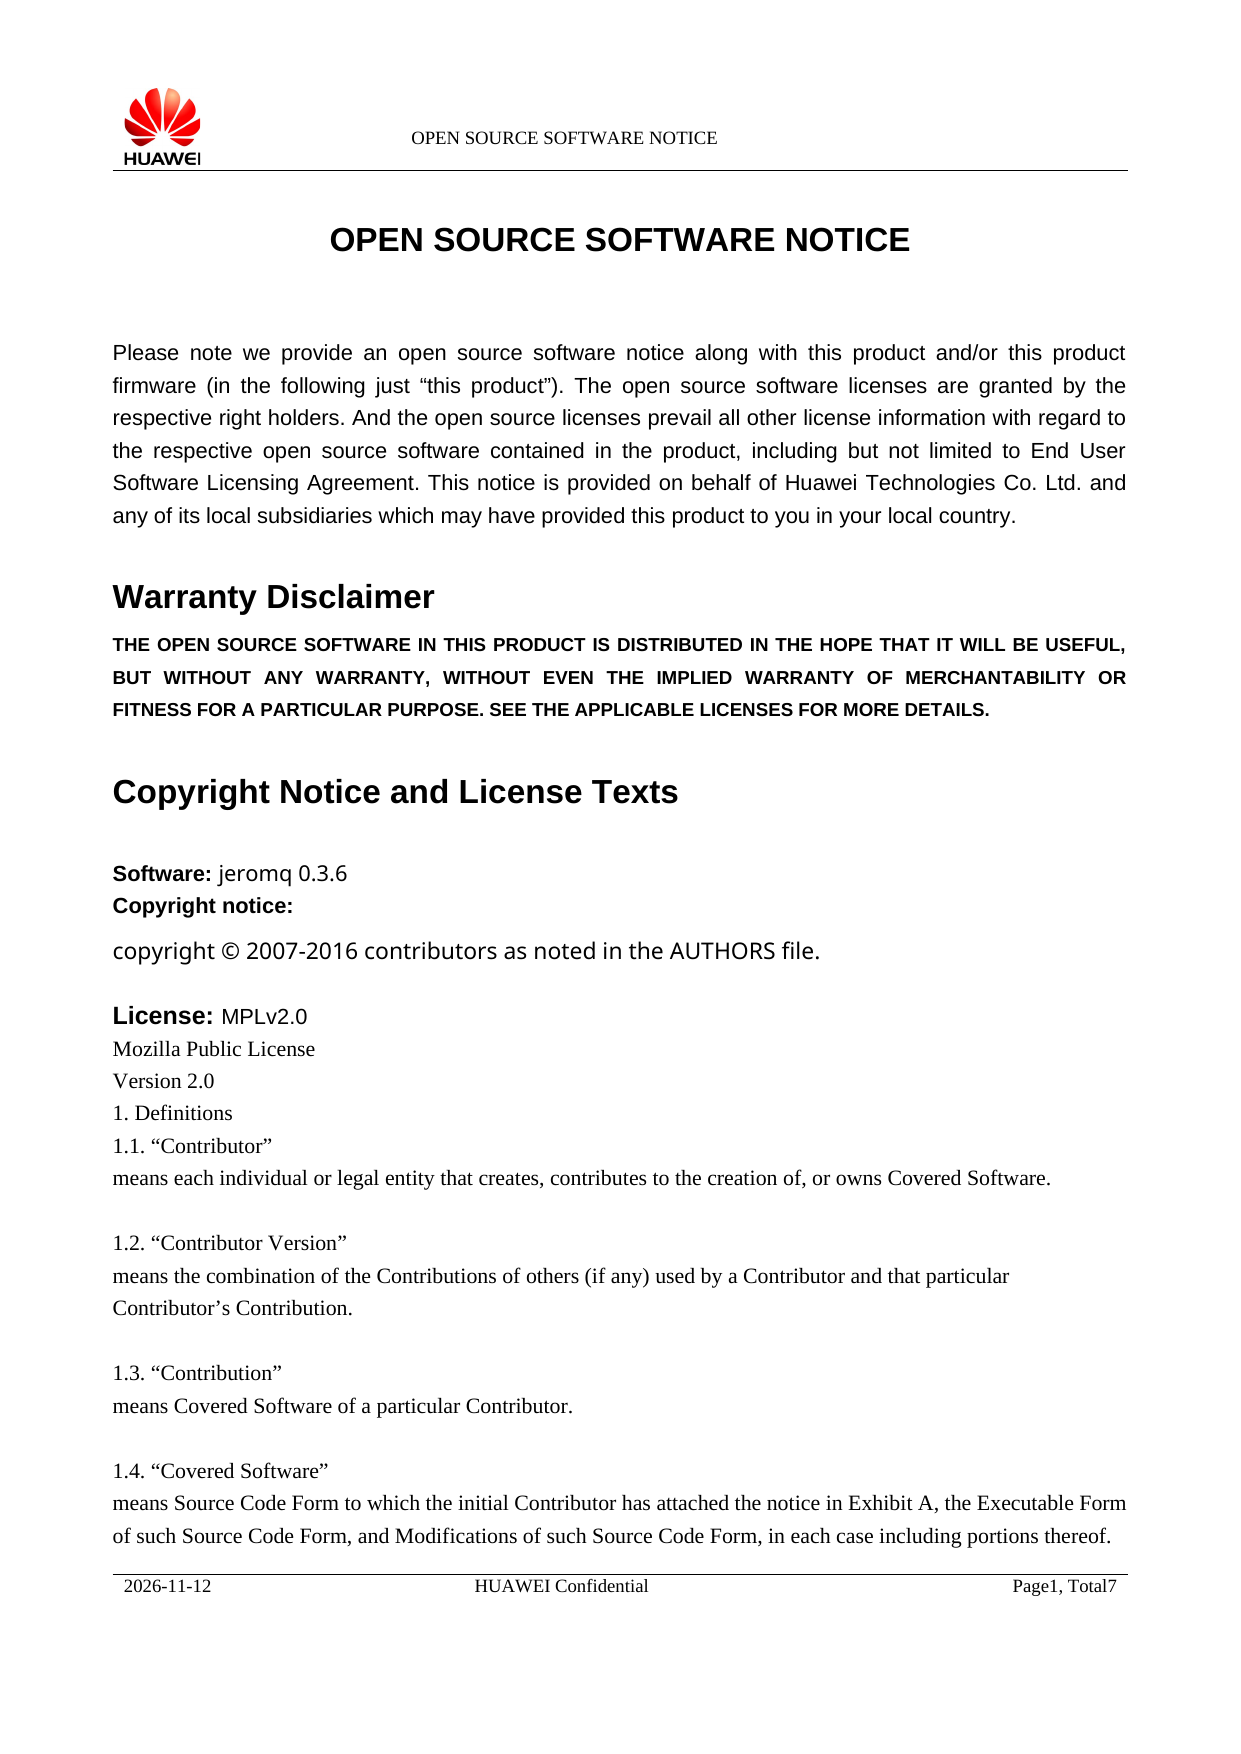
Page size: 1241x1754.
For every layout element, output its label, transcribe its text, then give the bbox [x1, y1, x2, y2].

text License: MPLv2.0 [112, 999, 1128, 1031]
text OPEN SOURCE SOFTWARE NOTICE [112, 206, 1128, 271]
title Software: jeromq 0.3.6 [112, 856, 1128, 889]
text Copyright Notice and License Texts [112, 759, 1128, 824]
text Warranty Disclaimer [112, 564, 1128, 629]
text Copyright notice: [112, 889, 1128, 921]
text Please note we provide an open source software notice along with this product and/or this product firmware (in the following just “this product”). The open source software licenses are granted by the respective right holders. And the open source licenses prevail all other license information with regard to the respective open source software contained in the product, including but not limited to End User Software Licensing Agreement. This notice is provided on behalf of Huawei Technologies Co. Ltd. and any of its local subsidiaries which may have provided this product to you in your local country. [112, 336, 1128, 531]
text copyright © 2007-2016 contributors as noted in the AUTHORS file. [112, 934, 1128, 999]
picture [124, 88, 201, 165]
text The open source software in this product is distributed in the hope that it will be useful, but WITHOUT ANY WARRANTY, without even the implied warranty of MERCHANTABILITY or FITNESS FOR A PARTICULAR PURPOSE. See the applicable licenses for more details. [112, 629, 1128, 726]
